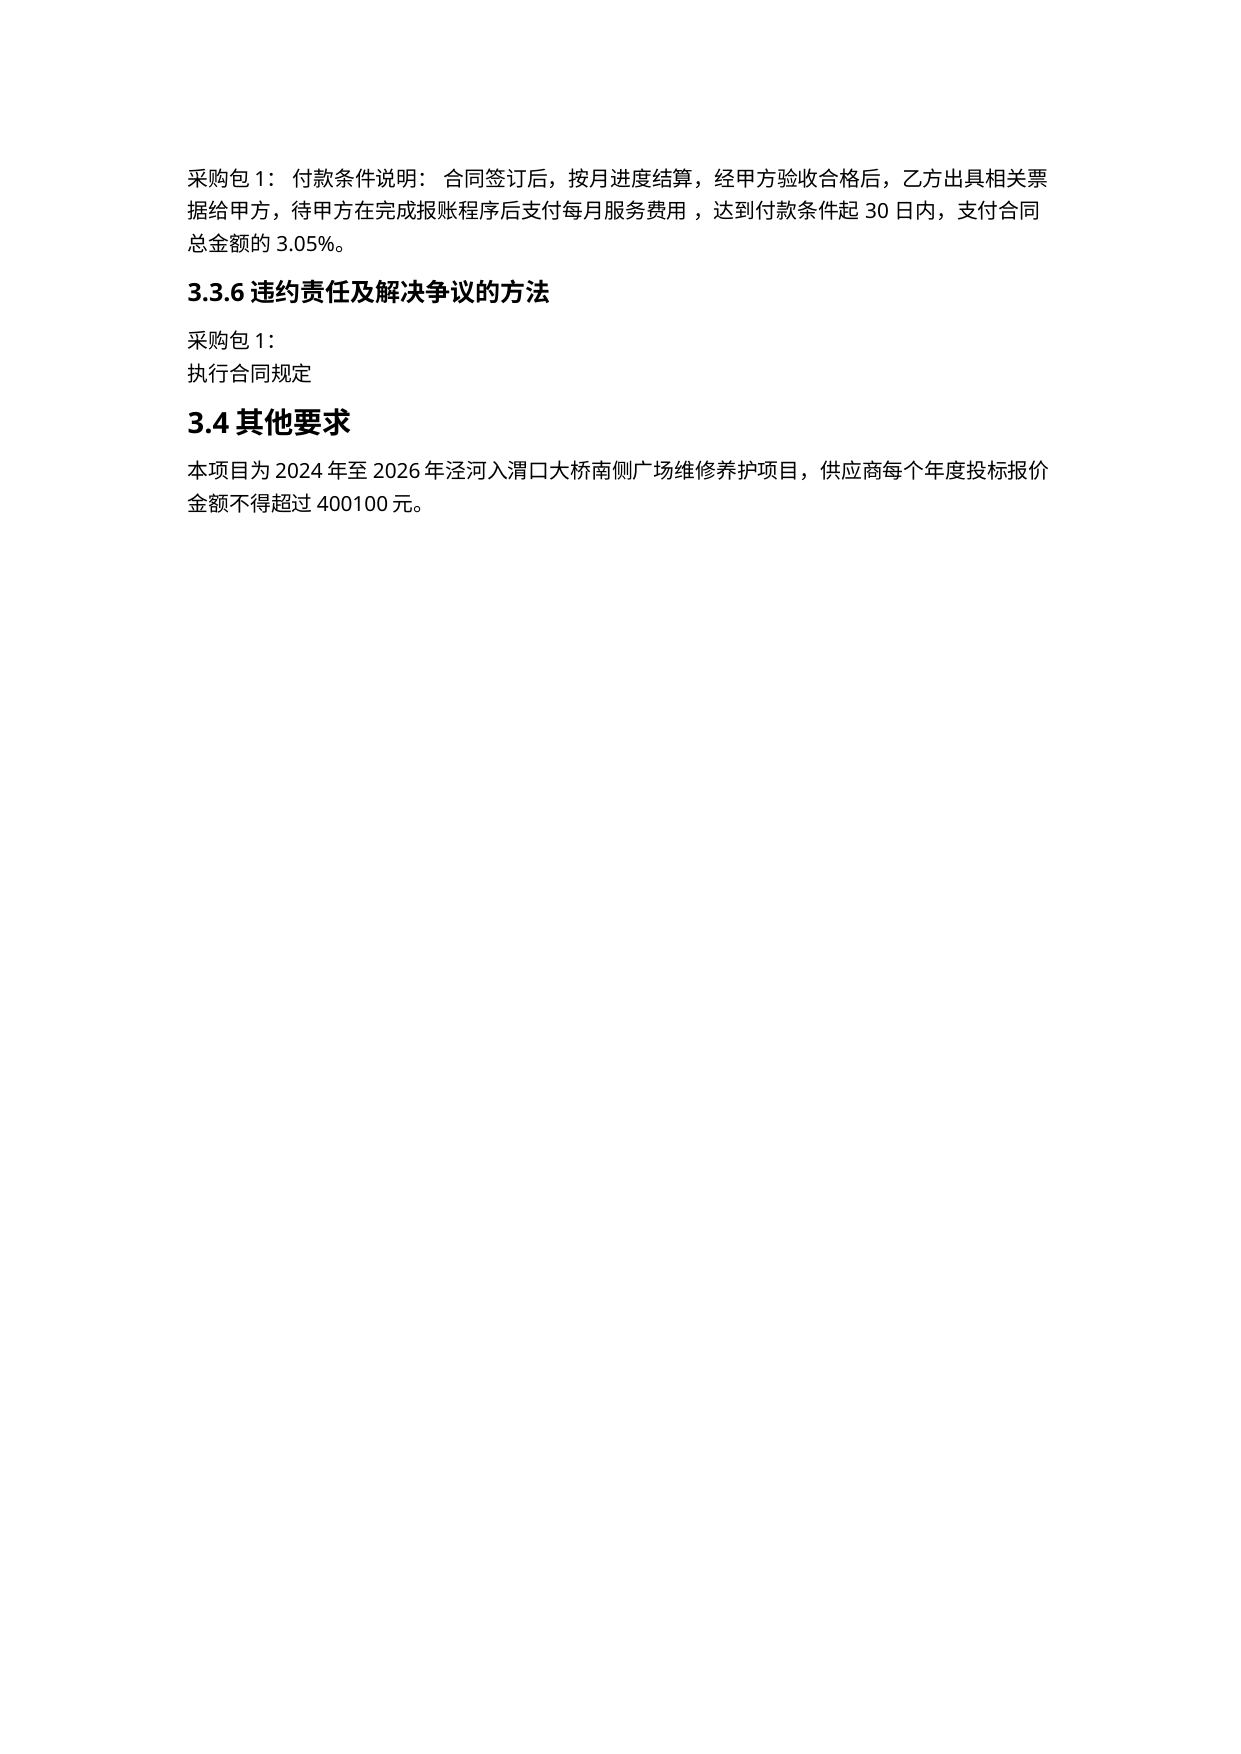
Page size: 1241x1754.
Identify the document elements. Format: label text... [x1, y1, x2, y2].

text 执行合同规定 [187, 357, 1053, 389]
text 采购包1： [187, 324, 1053, 357]
text 本项目为2024年至2026年泾河入渭口大桥南侧广场维修养护项目，供应商每个年度投标报价金额不得超过400100元。 [187, 454, 1053, 519]
text 采购包1： 付款条件说明： 合同签订后，按月进度结算，经甲方验收合格后，乙方出具相关票据给甲方，待甲方在完成报账程序后支付每月服务费用 ，达到付款条件起 30 日内，支付合同总金额的 3.05%。 [187, 162, 1053, 259]
text 3.3.6违约责任及解决争议的方法 [187, 259, 1053, 324]
text 3.4其他要求 [187, 389, 1053, 454]
